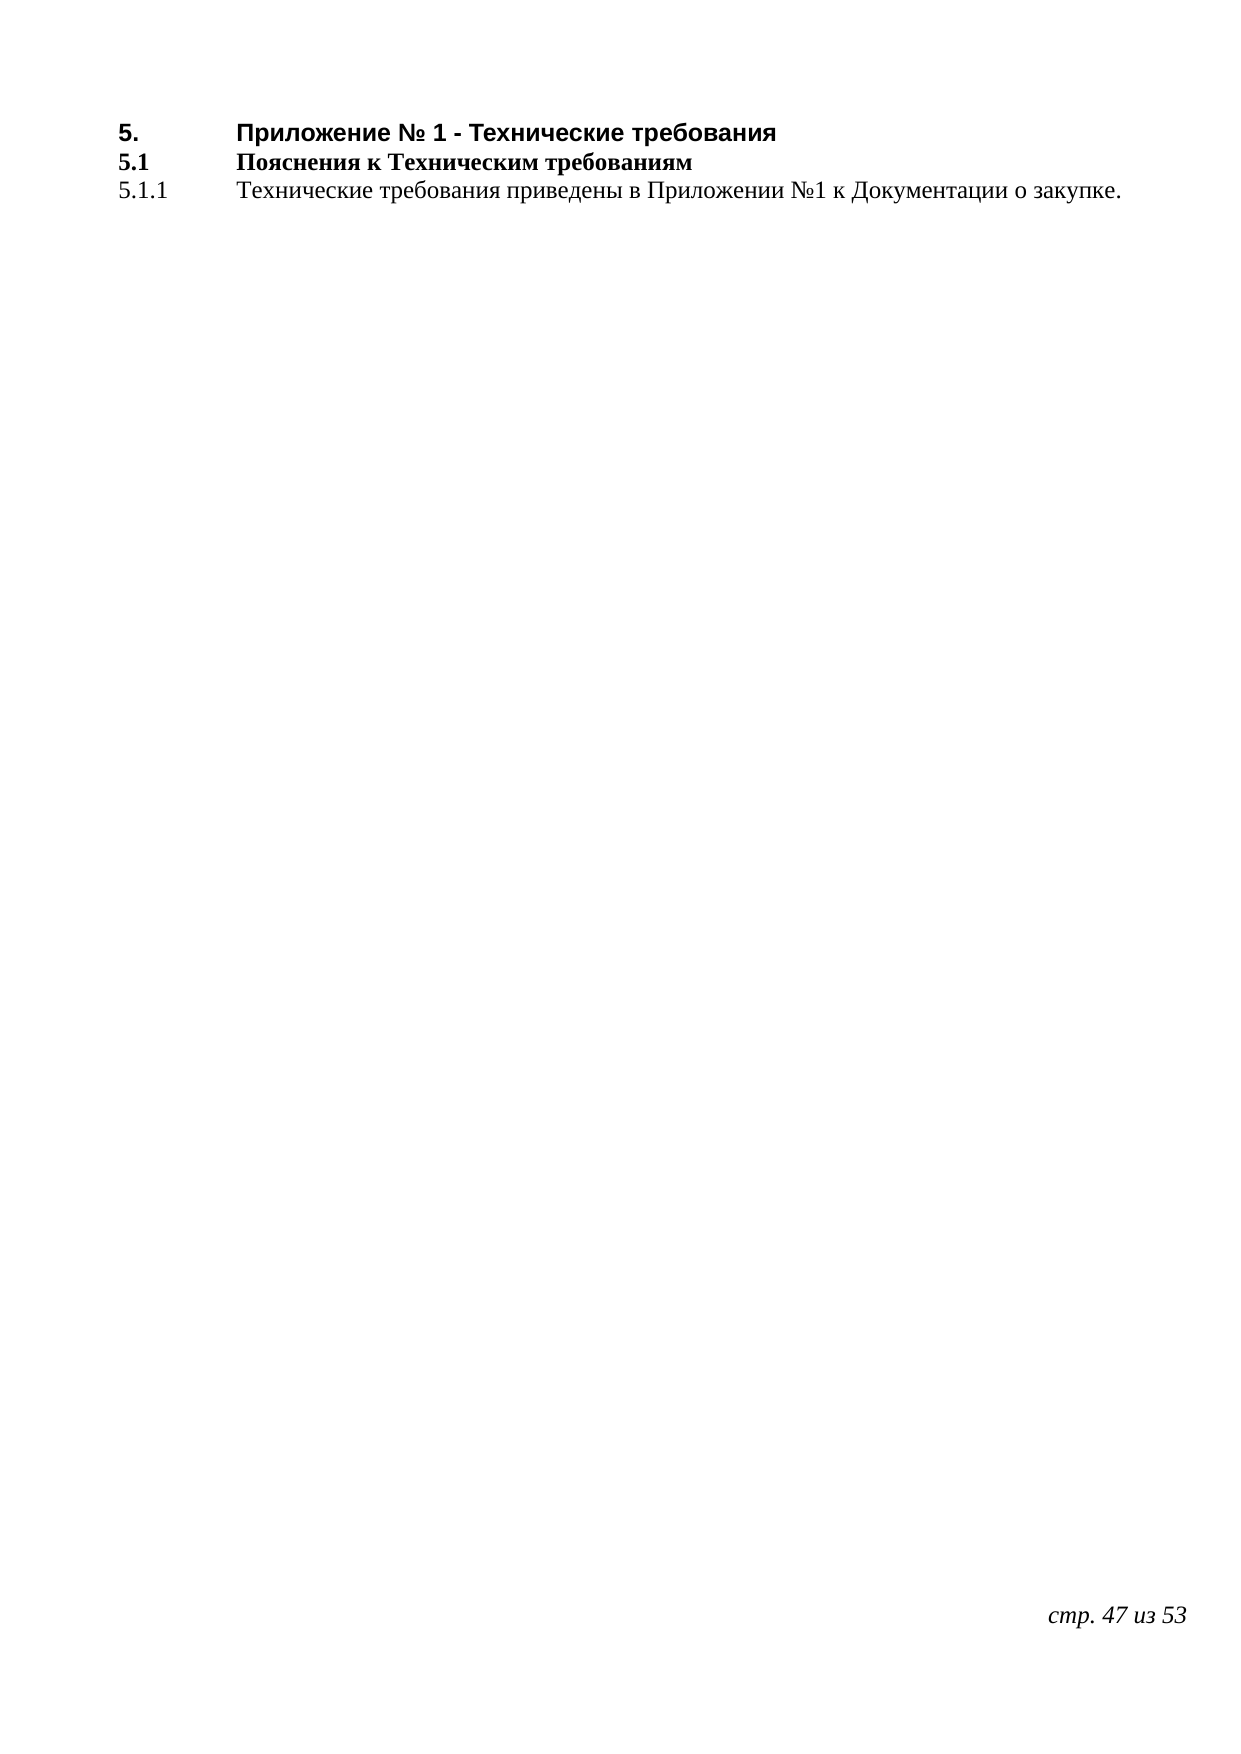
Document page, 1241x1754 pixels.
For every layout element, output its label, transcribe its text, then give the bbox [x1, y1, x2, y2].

list Технические требования приведены в Приложении №1 к Документации о закупке. [118, 176, 1181, 204]
subtitle Пояснения к Техническим требованиям [118, 147, 1181, 176]
subtitle Приложение № 1 - Технические требования [118, 118, 1181, 147]
